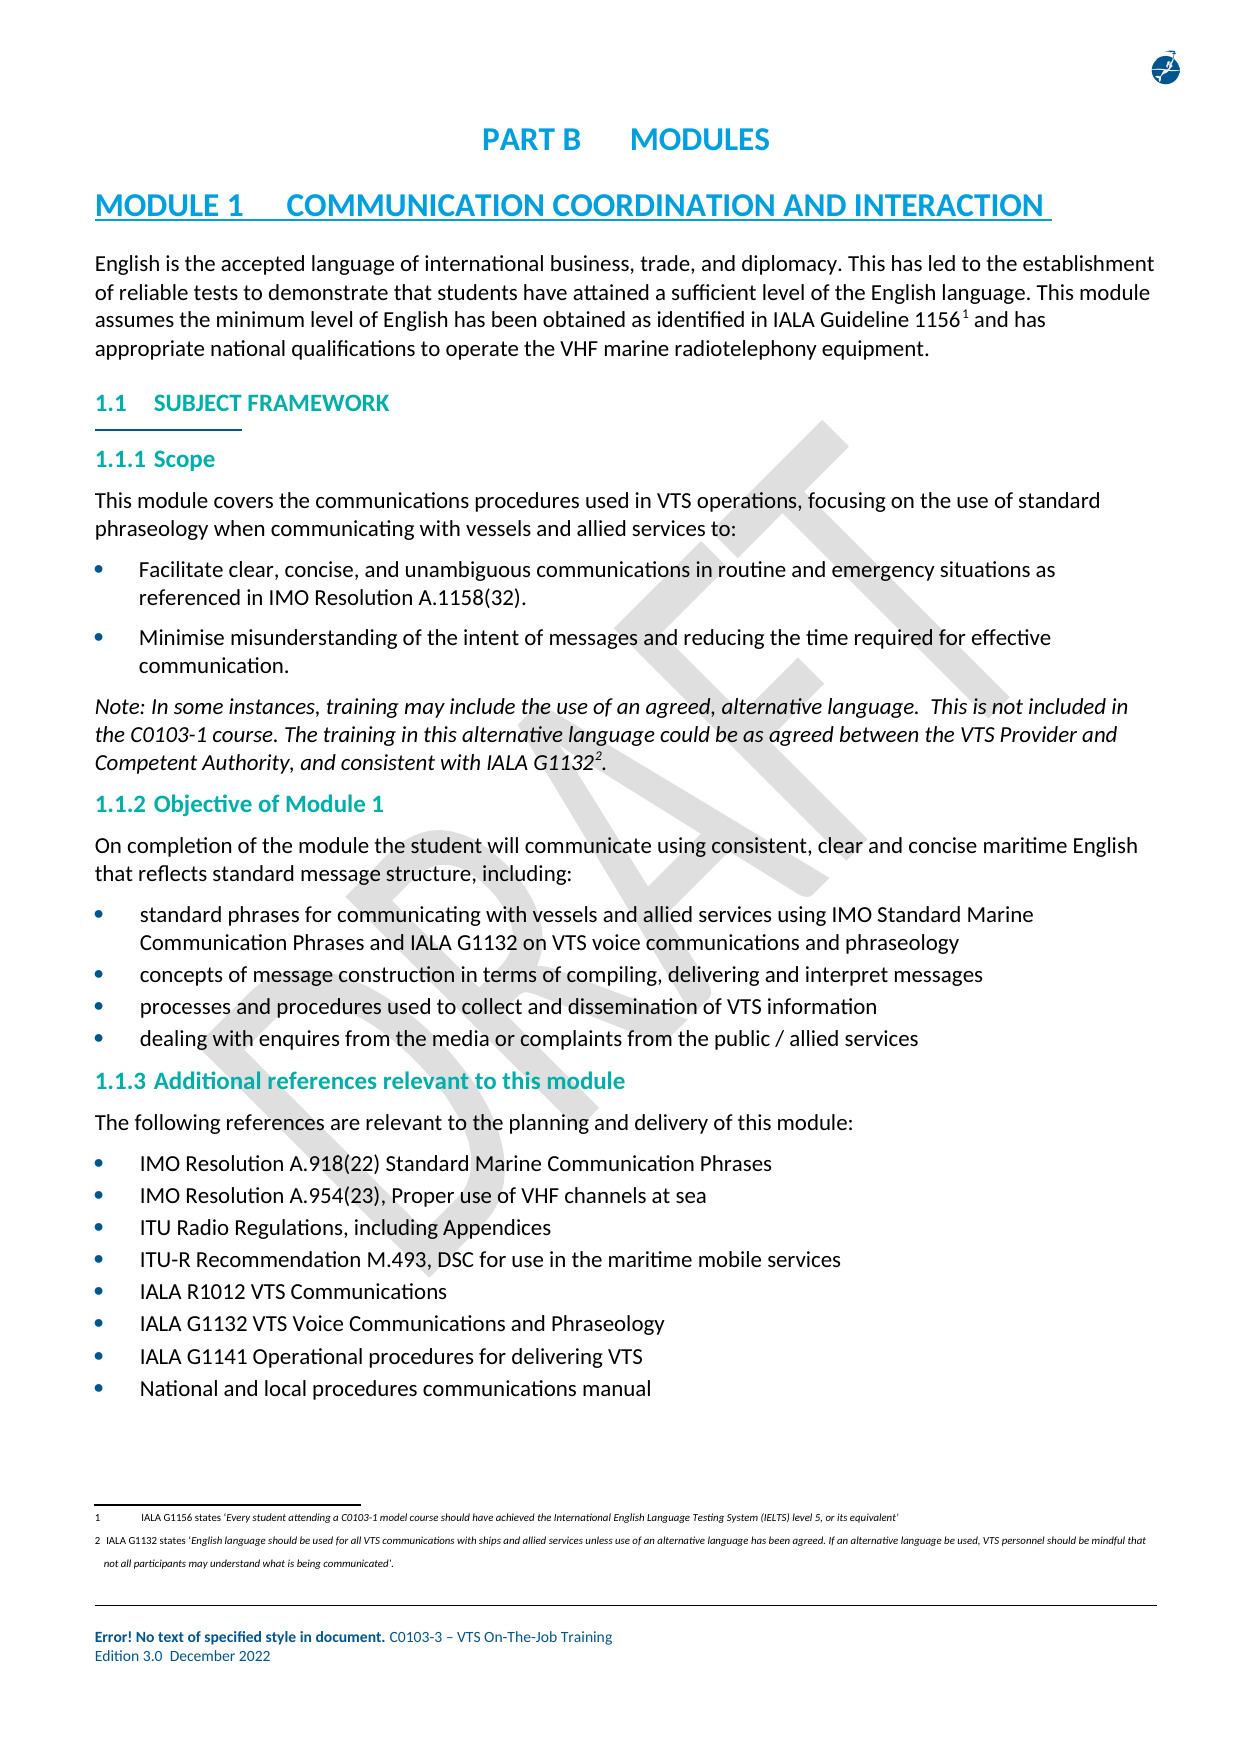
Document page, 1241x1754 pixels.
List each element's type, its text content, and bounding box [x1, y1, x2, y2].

text On completion of the module the student will communicate using consistent, clear and concise maritime English that reflects standard message structure, including: [94, 831, 1157, 887]
text IMO Resolution A.954(23), Proper use of VHF channels at sea [94, 1181, 1157, 1209]
list COMMUNICATION COORDINATION AND INTERACTION [94, 184, 1157, 224]
text concepts of message construction in terms of compiling, delivering and interpret messages [94, 960, 1157, 988]
text IALA R1012 VTS Communications [94, 1277, 1157, 1305]
text standard phrases for communicating with vessels and allied services using IMO Standard Marine Communication Phrases and IALA G1132 on VTS voice communications and phraseology [94, 900, 1157, 956]
list Note: In some instances, training may include the use of an agreed, alternative language. This is not included in the C0103-1 course. The training in this alternative language could be as agreed between the VTS Provider and Competent Authority, and consistent with IALA G1132. [94, 692, 1157, 776]
text National and local procedures communications manual [94, 1374, 1157, 1402]
text IALA G1132 VTS Voice Communications and Phraseology [94, 1309, 1157, 1338]
text IMO Resolution A.918(22) Standard Marine Communication Phrases [94, 1149, 1157, 1177]
text This module covers the communications procedures used in VTS operations, focusing on the use of standard phraseology when communicating with vessels and allied services to: [94, 486, 1157, 542]
text processes and procedures used to collect and dissemination of VTS information [94, 992, 1157, 1020]
text ITU-R Recommendation M.493, DSC for use in the maritime mobile services [94, 1245, 1157, 1273]
text Minimise misunderstanding of the intent of messages and reducing the time required for effective communication. [94, 623, 1157, 679]
subtitle Objective of Module 1 [94, 788, 1157, 819]
subtitle Additional references relevant to this module [94, 1065, 1157, 1096]
text The following references are relevant to the planning and delivery of this module: [94, 1108, 1157, 1136]
text Facilitate clear, concise, and unambiguous communications in routine and emergency situations as referenced in IMO Resolution A.1158(32). [94, 555, 1157, 611]
text Modules [94, 118, 1157, 159]
text ITU Radio Regulations, including Appendices [94, 1213, 1157, 1241]
subtitle Scope [94, 443, 1157, 474]
text IALA G1141 Operational procedures for delivering VTS [94, 1342, 1157, 1370]
text English is the accepted language of international business, trade, and diplomacy. This has led to the establishment of reliable tests to demonstrate that students have attained a sufficient level of the English language. This module assumes the minimum level of English has been obtained as identified in IALA Guideline 1156 and has appropriate national qualifications to operate the VHF marine radiotelephony equipment. [94, 249, 1157, 362]
picture [1120, 0, 1239, 119]
subtitle SUBJECT FRAMEWORK [94, 387, 1157, 417]
text dealing with enquires from the media or complaints from the public / allied services [94, 1024, 1157, 1053]
